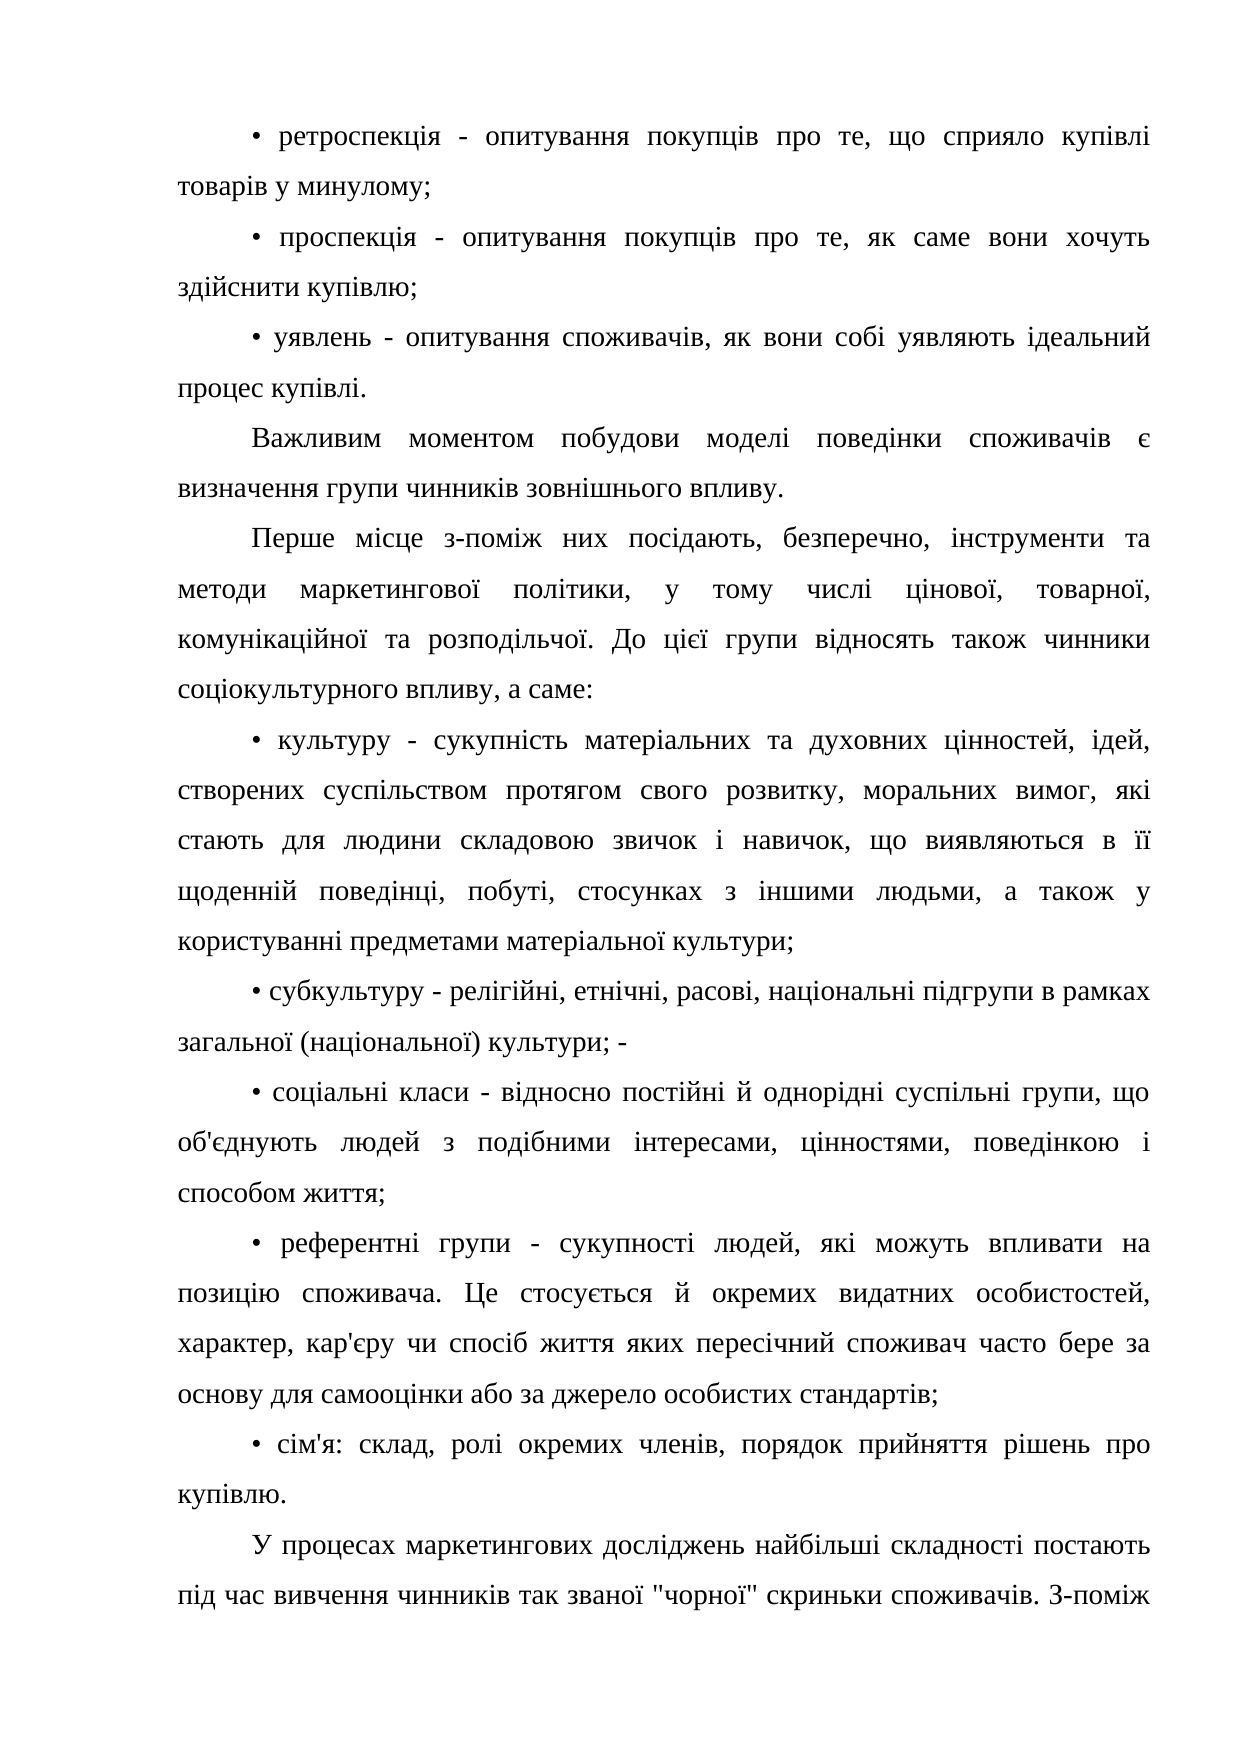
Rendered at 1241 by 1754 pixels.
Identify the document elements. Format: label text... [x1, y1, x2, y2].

text • сім'я: склад, ролі окремих членів, порядок прийняття рішень про купівлю. [177, 1426, 1152, 1510]
text • субкультуру - релігійні, етнічні, расові, національні підгрупи в рамках загальної (національної) культури; - [177, 973, 1152, 1057]
text Важливим моментом побудови моделі поведінки споживачів є визначення групи чинників зовнішнього впливу. [177, 420, 1152, 504]
text • культуру - сукупність матеріальних та духовних цінностей, ідей, створених суспільством протягом свого розвитку, моральних вимог, які стають для людини складовою звичок і навичок, що виявляються в її щоденній поведінці, побуті, стосунках з іншими людьми, а також у користуванні предметами матеріальної культури; [177, 722, 1152, 957]
text • ретроспекція - опитування покупців про те, що сприяло купівлі товарів у минулому; [177, 118, 1152, 202]
text Перше місце з-поміж них посідають, безперечно, інструменти та методи маркетингової політики, у тому числі цінової, товарної, комунікаційної та розподільчої. До цієї групи відносять також чинники соціокультурного впливу, а саме: [177, 521, 1152, 705]
text • соціальні класи - відносно постійні й однорідні суспільні групи, що об'єднують людей з подібними інтересами, цінностями, поведінкою і способом життя; [177, 1074, 1152, 1208]
text • референтні групи - сукупності людей, які можуть впливати на позицію споживача. Це стосується й окремих видатних особистостей, характер, кар'єру чи спосіб життя яких пересічний споживач часто бере за основу для самооцінки або за джерело особистих стандартів; [177, 1225, 1152, 1409]
text • проспекція - опитування покупців про те, як саме вони хочуть здійснити купівлю; [177, 219, 1152, 303]
text • уявлень - опитування споживачів, як вони собі уявляють ідеальний процес купівлі. [177, 319, 1152, 403]
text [177, 1527, 1152, 1611]
